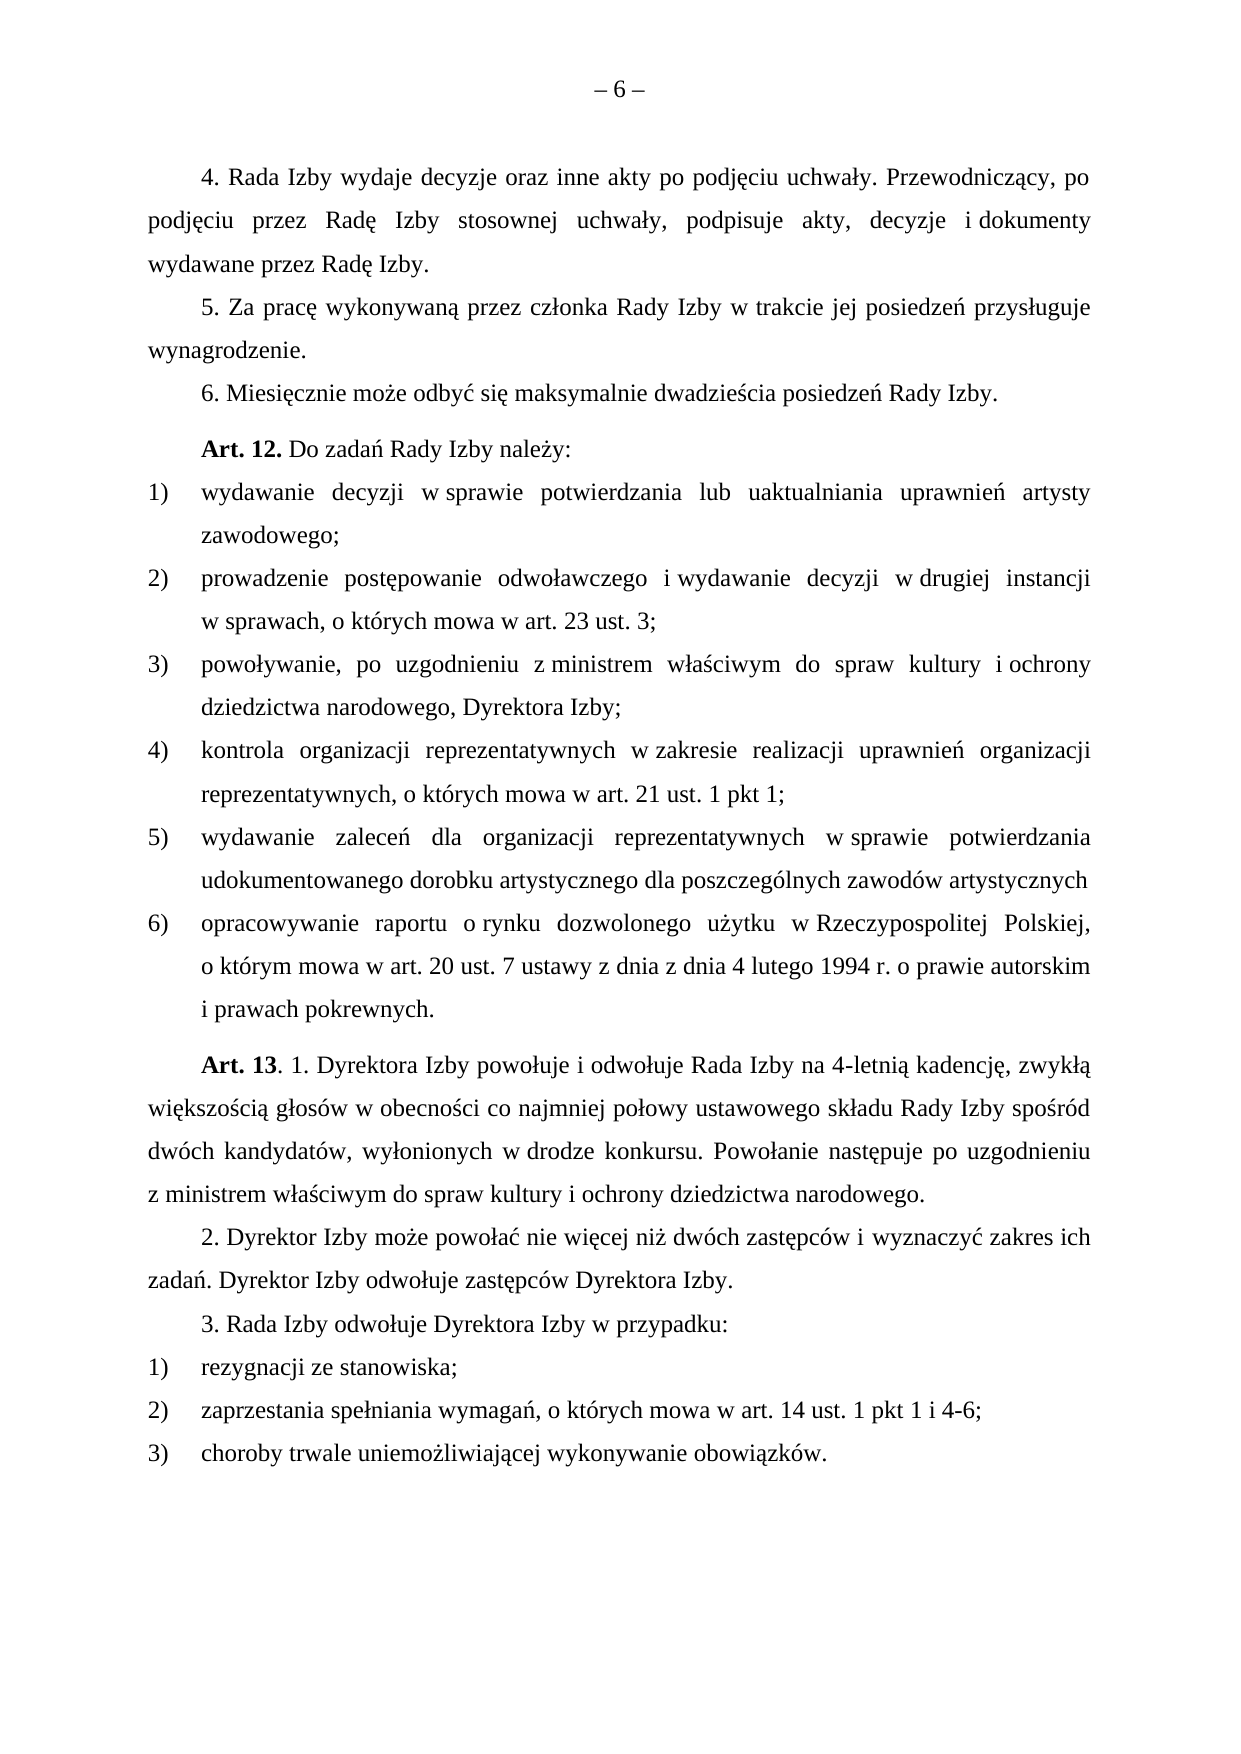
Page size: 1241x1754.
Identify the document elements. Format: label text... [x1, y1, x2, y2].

text 4. Rada Izby wydaje decyzje oraz inne akty po podjęciu uchwały. Przewodniczący, po podjęciu przez Radę Izby stosownej uchwały, podpisuje akty, decyzje i dokumenty wydawane przez Radę Izby. [148, 162, 1091, 277]
text Art. 12. Do zadań Rady Izby należy: [148, 434, 1091, 462]
text 4) kontrola organizacji reprezentatywnych w zakresie realizacji uprawnień organizacji reprezentatywnych, o których mowa w art. 21 ust. 1 pkt 1; [148, 736, 1091, 807]
text 2) zaprzestania spełniania wymagań, o których mowa w art. 14 ust. 1 pkt 1 i 4-6; [148, 1395, 1091, 1424]
text 5) wydawanie zaleceń dla organizacji reprezentatywnych w sprawie potwierdzania udokumentowanego dorobku artystycznego dla poszczególnych zawodów artystycznych [148, 822, 1091, 894]
text 2) prowadzenie postępowanie odwoławczego i wydawanie decyzji w drugiej instancji w sprawach, o których mowa w art. 23 ust. 3; [148, 563, 1091, 635]
text 3. Rada Izby odwołuje Dyrektora Izby w przypadku: [148, 1309, 1091, 1337]
text 1) wydawanie decyzji w sprawie potwierdzania lub uaktualniania uprawnień artysty zawodowego; [148, 477, 1091, 549]
text 6) opracowywanie raportu o rynku dozwolonego użytku w Rzeczypospolitej Polskiej, o którym mowa w art. 20 ust. 7 ustawy z dnia z dnia 4 lutego 1994 r. o prawie autorskim i prawach pokrewnych. [148, 908, 1091, 1023]
text 2. Dyrektor Izby może powołać nie więcej niż dwóch zastępców i wyznaczyć zakres ich zadań. Dyrektor Izby odwołuje zastępców Dyrektora Izby. [148, 1222, 1091, 1294]
text 3) powoływanie, po uzgodnieniu z ministrem właściwym do spraw kultury i ochrony dziedzictwa narodowego, Dyrektora Izby; [148, 649, 1091, 721]
text Art. 13. 1. Dyrektora Izby powołuje i odwołuje Rada Izby na 4-letnią kadencję, zwykłą większością głosów w obecności co najmniej połowy ustawowego składu Rady Izby spośród dwóch kandydatów, wyłonionych w drodze konkursu. Powołanie następuje po uzgodnieniu z ministrem właściwym do spraw kultury i ochrony dziedzictwa narodowego. [148, 1050, 1091, 1208]
text 5. Za pracę wykonywaną przez członka Rady Izby w trakcie jej posiedzeń przysługuje wynagrodzenie. [148, 292, 1091, 364]
text 6. Miesięcznie może odbyć się maksymalnie dwadzieścia posiedzeń Rady Izby. [148, 378, 1091, 407]
text 1) rezygnacji ze stanowiska; [148, 1352, 1091, 1381]
text 3) choroby trwale uniemożliwiającej wykonywanie obowiązków. [148, 1438, 1091, 1467]
